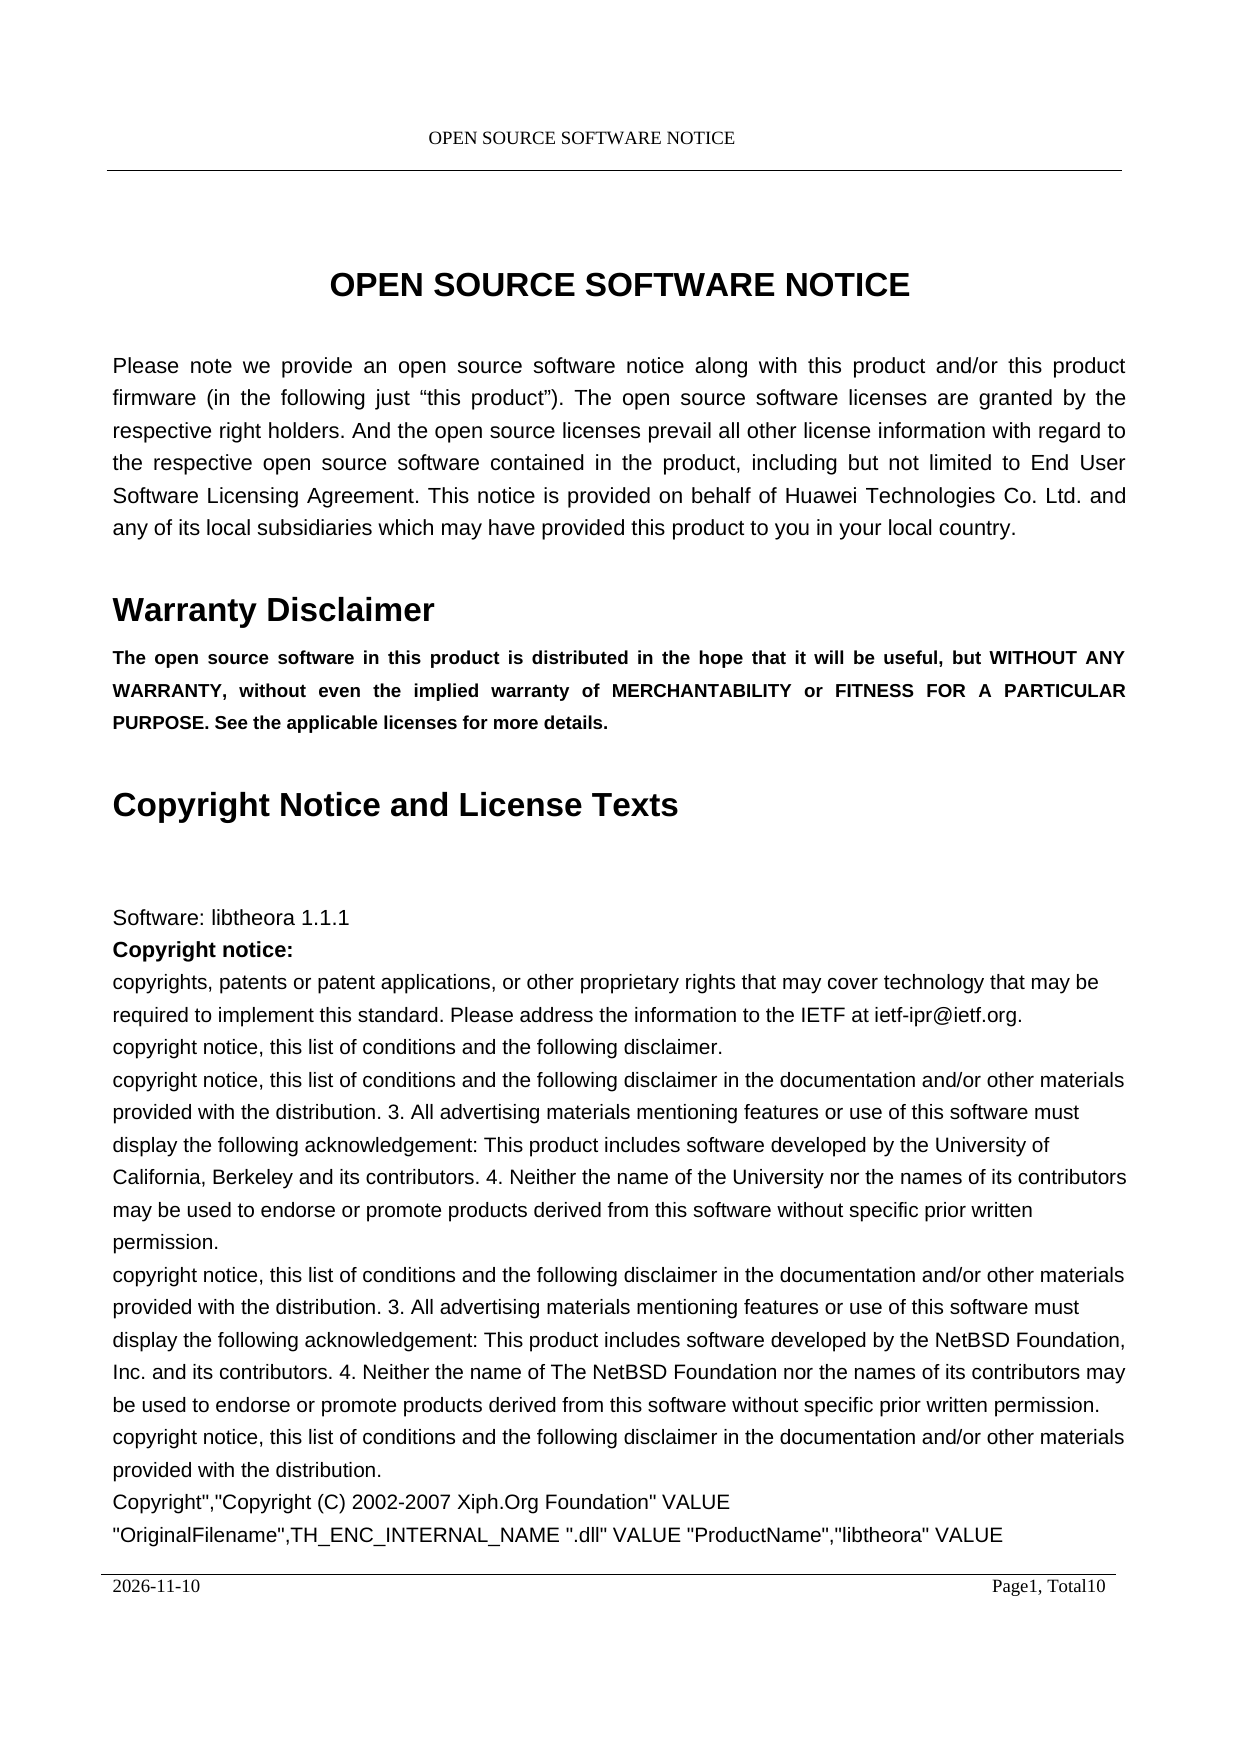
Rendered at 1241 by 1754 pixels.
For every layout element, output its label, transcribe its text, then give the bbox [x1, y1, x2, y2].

text Software: libtheora 1.1.1 [112, 901, 1128, 933]
text Copyright Notice and License Texts [112, 771, 1128, 836]
text copyright notice, this list of conditions and the following disclaimer in the documentation and/or other materials provided with the distribution. [112, 1421, 1128, 1486]
text Copyright notice: [112, 933, 1128, 966]
text copyright notice, this list of conditions and the following disclaimer in the documentation and/or other materials provided with the distribution. 3. All advertising materials mentioning features or use of this software must display the following acknowledgement: This product includes software developed by the University of California, Berkeley and its contributors. 4. Neither the name of the University nor the names of its contributors may be used to endorse or promote products derived from this software without specific prior written permission. [112, 1063, 1128, 1258]
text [112, 1486, 1128, 1551]
text copyrights, patents or patent applications, or other proprietary rights that may cover technology that may be required to implement this standard. Please address the information to the IETF at ietf-ipr@ietf.org. [112, 966, 1128, 1031]
text copyright notice, this list of conditions and the following disclaimer in the documentation and/or other materials provided with the distribution. 3. All advertising materials mentioning features or use of this software must display the following acknowledgement: This product includes software developed by the NetBSD Foundation, Inc. and its contributors. 4. Neither the name of The NetBSD Foundation nor the names of its contributors may be used to endorse or promote products derived from this software without specific prior written permission. [112, 1258, 1128, 1421]
text OPEN SOURCE SOFTWARE NOTICE [112, 251, 1128, 316]
text Please note we provide an open source software notice along with this product and/or this product firmware (in the following just “this product”). The open source software licenses are granted by the respective right holders. And the open source licenses prevail all other license information with regard to the respective open source software contained in the product, including but not limited to End User Software Licensing Agreement. This notice is provided on behalf of Huawei Technologies Co. Ltd. and any of its local subsidiaries which may have provided this product to you in your local country. [112, 349, 1128, 544]
text Warranty Disclaimer [112, 576, 1128, 641]
text copyright notice, this list of conditions and the following disclaimer. [112, 1031, 1128, 1063]
text The open source software in this product is distributed in the hope that it will be useful, but WITHOUT ANY WARRANTY, without even the implied warranty of MERCHANTABILITY or FITNESS FOR A PARTICULAR PURPOSE. See the applicable licenses for more details. [112, 641, 1128, 739]
